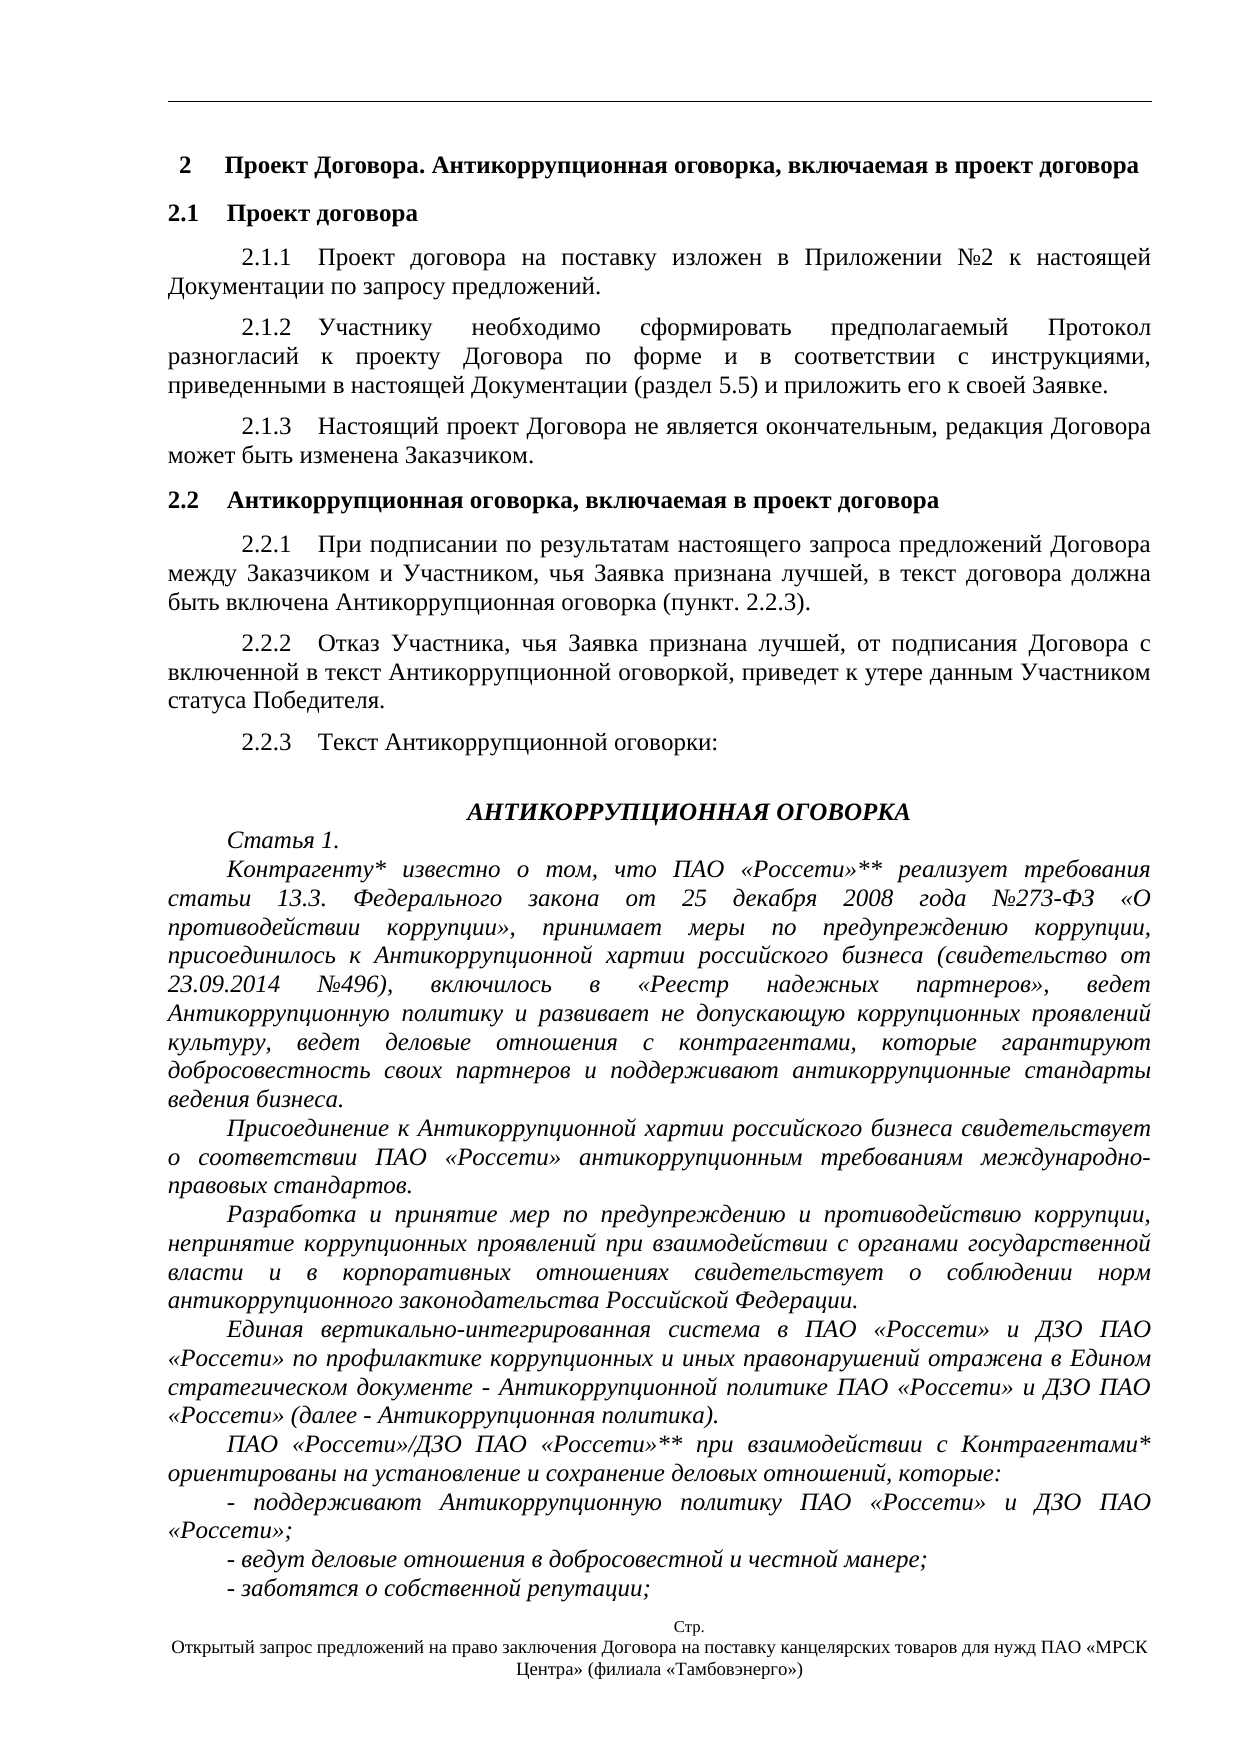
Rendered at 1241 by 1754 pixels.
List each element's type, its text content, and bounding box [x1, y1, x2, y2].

text - поддерживают Антикоррупционную политику ПАО «Россети» и ДЗО ПАО «Россети»; [168, 1487, 1152, 1544]
text Статья 1. [168, 826, 1152, 854]
text Присоединение к Антикоррупционной хартии российского бизнеса свидетельствует о соответствии ПАО «Россети» антикоррупционным требованиям международно-правовых стандартов. [168, 1113, 1152, 1199]
subtitle Настоящий проект Договора не является окончательным, редакция Договора может быть изменена Заказчиком. [168, 411, 1152, 468]
subtitle Текст Антикоррупционной оговорки: [168, 727, 1152, 756]
text - заботятся о собственной репутации; [168, 1573, 1152, 1602]
text Единая вертикально-интегрированная система в ПАО «Россети» и ДЗО ПАО «Россети» по профилактике коррупционных и иных правонарушений отражена в Едином стратегическом документе - Антикоррупционной политике ПАО «Россети» и ДЗО ПАО «Россети» (далее - Антикоррупционная политика). [168, 1314, 1152, 1429]
text Контрагенту* известно о том, что ПАО «Россети»** реализует требования статьи 13.3. Федерального закона от 25 декабря 2008 года №273-ФЗ «О противодействии коррупции», принимает меры по предупреждению коррупции, присоединилось к Антикоррупционной хартии российского бизнеса (свидетельство от 23.09.2014 №496), включилось в «Реестр надежных партнеров», ведет Антикоррупционную политику и развивает не допускающую коррупционных проявлений культуру, ведет деловые отношения с контрагентами, которые гарантируют добросовестность своих партнеров и поддерживают антикоррупционные стандарты ведения бизнеса. [168, 854, 1152, 1113]
subtitle Проект Договора. Антикоррупционная оговорка, включаемая в проект договора [166, 150, 1152, 179]
subtitle Проект договора [168, 198, 1152, 227]
text Разработка и принятие мер по предупреждению и противодействию коррупции, непринятие коррупционных проявлений при взаимодействии с органами государственной власти и в корпоративных отношениях свидетельствует о соблюдении норм антикоррупционного законодательства Российской Федерации. [168, 1199, 1152, 1314]
subtitle Отказ Участника, чья Заявка признана лучшей, от подписания Договора с включенной в текст Антикоррупционной оговоркой, приведет к утере данным Участником статуса Победителя. [168, 628, 1152, 714]
text ПАО «Россети»/ДЗО ПАО «Россети»** при взаимодействии с Контрагентами* ориентированы на установление и сохранение деловых отношений, которые: [168, 1429, 1152, 1487]
subtitle Проект договора на поставку изложен в Приложении №2 к настоящей Документации по запросу предложений. [168, 242, 1152, 300]
subtitle При подписании по результатам настоящего запроса предложений Договора между Заказчиком и Участником, чья Заявка признана лучшей, в текст договора должна быть включена Антикоррупционная оговорка (пункт. 2.2.3). [168, 529, 1152, 616]
text - ведут деловые отношения в добросовестной и честной манере; [168, 1544, 1152, 1573]
text АНТИКОРРУПЦИОННАЯ ОГОВОРКА [168, 797, 1152, 826]
subtitle Участнику необходимо сформировать предполагаемый Протокол разногласий к проекту Договора по форме и в соответствии с инструкциями, приведенными в настоящей Документации (раздел 5.5) и приложить его к своей Заявке. [168, 312, 1152, 398]
subtitle Антикоррупционная оговорка, включаемая в проект договора [168, 485, 1152, 514]
